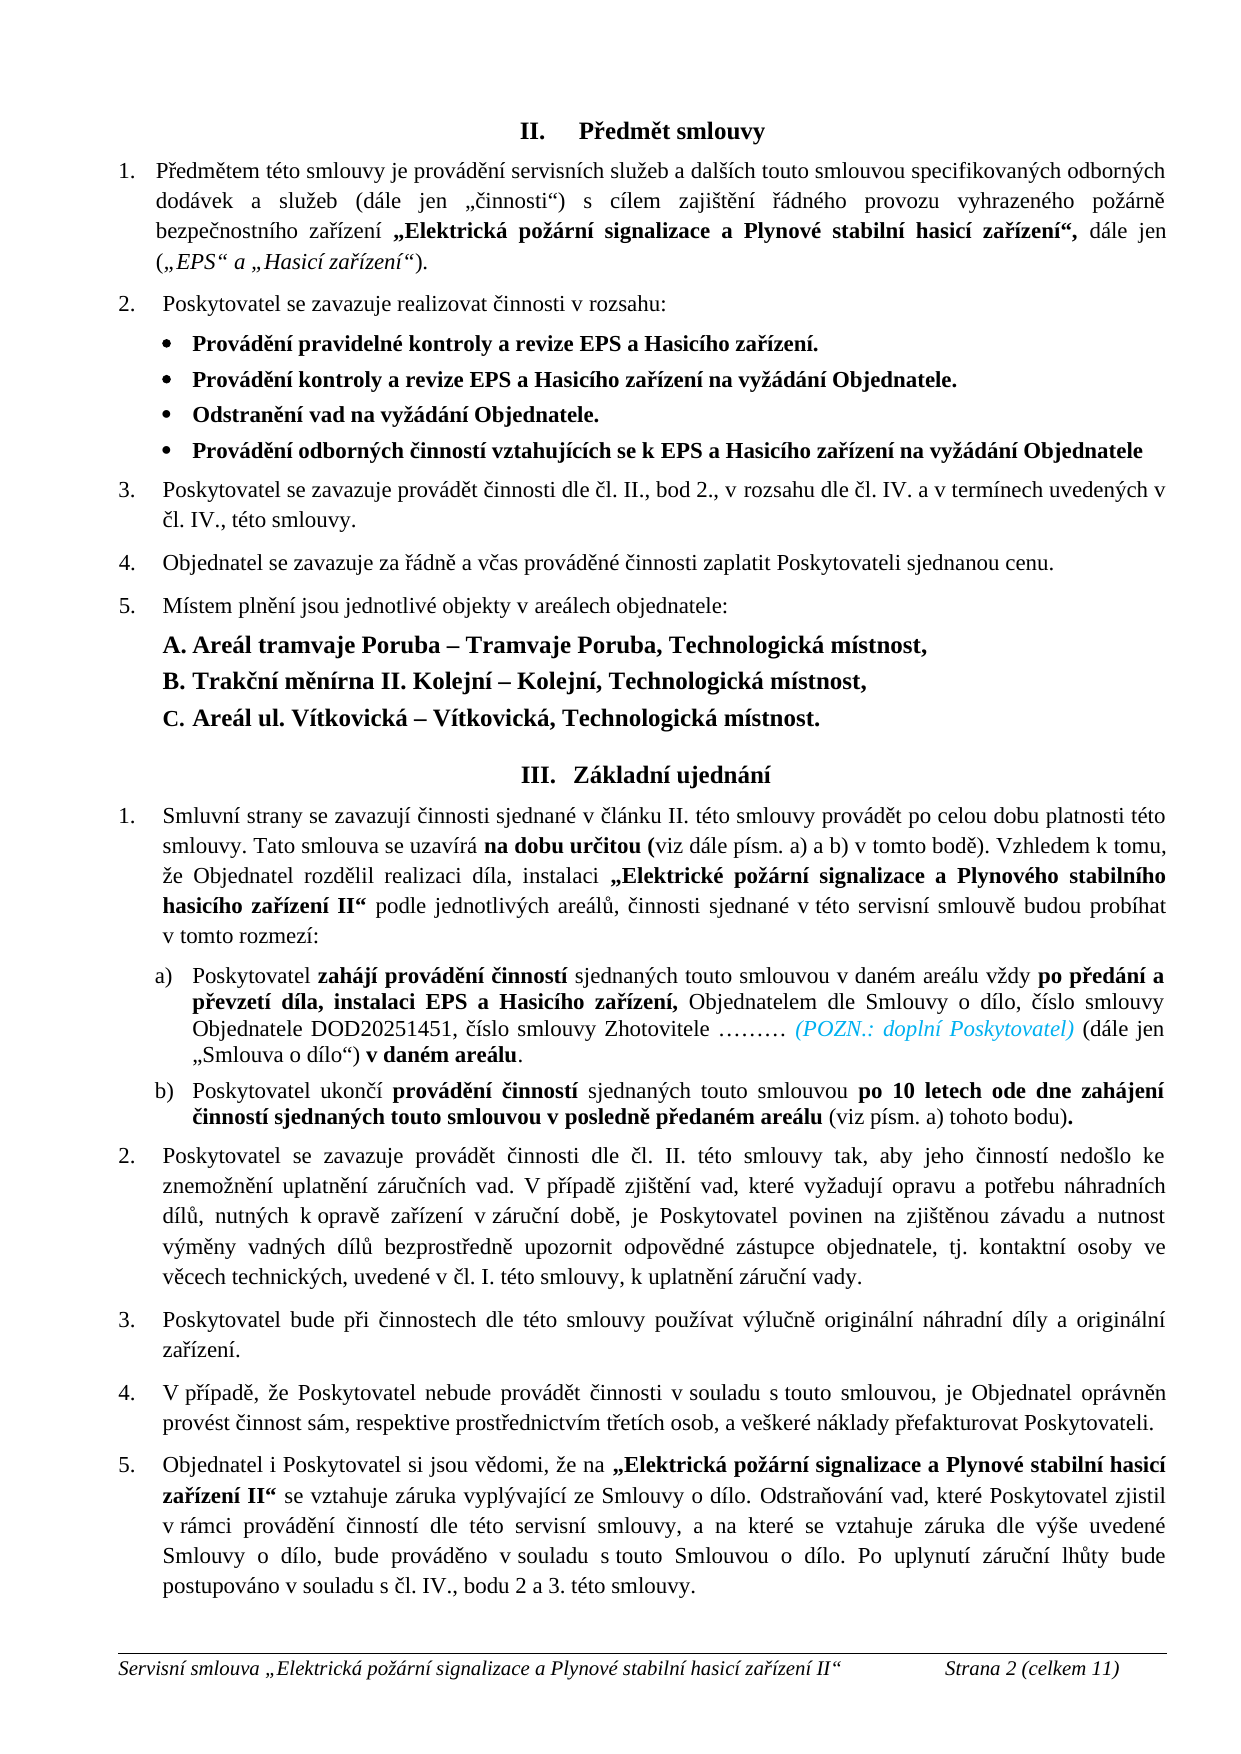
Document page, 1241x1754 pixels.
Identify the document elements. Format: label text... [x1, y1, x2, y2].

list Provádění pravidelné kontroly a revize EPS a Hasicího zařízení. [162, 330, 1164, 356]
list Poskytovatel ukončí provádění činností sjednaných touto smlouvou po 10 letech ode dne zahájení činností sjednaných touto smlouvou v posledně předaném areálu (viz písm. a) tohoto bodu). [154, 1077, 1164, 1129]
list Poskytovatel se zavazuje realizovat činnosti v rozsahu: [118, 291, 1167, 317]
list Provádění odborných činností vztahujících se k EPS a Hasicího zařízení na vyžádání Objednatele [162, 437, 1164, 464]
list Objednatel se zavazuje za řádně a včas prováděné činnosti zaplatit Poskytovateli sjednanou cenu. [118, 549, 1167, 575]
list Základní ujednání [125, 760, 1167, 789]
list Poskytovatel zahájí provádění činností sjednaných touto smlouvou v daném areálu vždy po předání a převzetí díla, instalaci EPS a Hasicího zařízení, Objednatelem dle Smlouvy o dílo, číslo smlouvy Objednatele DOD20251451, číslo smlouvy Zhotovitele ……… (POZN.: doplní Poskytovatel) (dále jen „Smlouva o dílo“) v daném areálu. [154, 962, 1164, 1067]
list Provádění kontroly a revize EPS a Hasicího zařízení na vyžádání Objednatele. [162, 366, 1164, 392]
list Smluvní strany se zavazují činnosti sjednané v článku II. této smlouvy provádět po celou dobu platnosti této smlouvy. Tato smlouva se uzavírá na dobu určitou (viz dále písm. a) a b) v tomto bodě). Vzhledem k tomu, že Objednatel rozdělil realizaci díla, instalaci „Elektrické požární signalizace a Plynového stabilního hasicího zařízení II“ podle jednotlivých areálů, činnosti sjednané v této servisní smlouvě budou probíhat v tomto rozmezí: [118, 802, 1167, 949]
list Poskytovatel se zavazuje provádět činnosti dle čl. II., bod 2., v rozsahu dle čl. IV. a v termínech uvedených v čl. IV., této smlouvy. [118, 476, 1167, 533]
list Objednatel i Poskytovatel si jsou vědomi, že na „Elektrická požární signalizace a Plynové stabilní hasicí zařízení II“ se vztahuje záruka vyplývající ze Smlouvy o dílo. Odstraňování vad, které Poskytovatel zjistil v rámci provádění činností dle této servisní smlouvy, a na které se vztahuje záruka dle výše uvedené Smlouvy o dílo, bude prováděno v souladu s touto Smlouvou o dílo. Po uplynutí záruční lhůty bude postupováno v souladu s čl. IV., bodu 2 a 3. této smlouvy. [118, 1451, 1167, 1599]
list Předmět smlouvy [118, 116, 1167, 145]
list V případě, že Poskytovatel nebude provádět činnosti v souladu s touto smlouvou, je Objednatel oprávněn provést činnost sám, respektive prostřednictvím třetích osob, a veškeré náklady přefakturovat Poskytovateli. [118, 1378, 1167, 1435]
list Místem plnění jsou jednotlivé objekty v areálech objednatele: [118, 592, 1167, 618]
list Areál ul. Vítkovická – Vítkovická, Technologická místnost. [162, 703, 1167, 732]
list Poskytovatel se zavazuje provádět činnosti dle čl. II. této smlouvy tak, aby jeho činností nedošlo ke znemožnění uplatnění záručních vad. V případě zjištění vad, které vyžadují opravu a potřebu náhradních dílů, nutných k opravě zařízení v záruční době, je Poskytovatel povinen na zjištěnou závadu a nutnost výměny vadných dílů bezprostředně upozornit odpovědné zástupce objednatele, tj. kontaktní osoby ve věcech technických, uvedené v čl. I. této smlouvy, k uplatnění záruční vady. [118, 1142, 1167, 1289]
list Areál tramvaje Poruba – Tramvaje Poruba, Technologická místnost, [162, 630, 1167, 658]
list Trakční měnírna II. Kolejní – Kolejní, Technologická místnost, [162, 666, 1167, 695]
list Poskytovatel bude při činnostech dle této smlouvy používat výlučně originální náhradní díly a originální zařízení. [118, 1306, 1167, 1362]
list Předmětem této smlouvy je provádění servisních služeb a dalších touto smlouvou specifikovaných odborných dodávek a služeb (dále jen „činnosti“) s cílem zajištění řádného provozu vyhrazeného požárně bezpečnostního zařízení „Elektrická požární signalizace a Plynové stabilní hasicí zařízení“, dále jen („EPS“ a „Hasicí zařízení“). [118, 157, 1167, 274]
list Odstranění vad na vyžádání Objednatele. [162, 402, 1164, 428]
